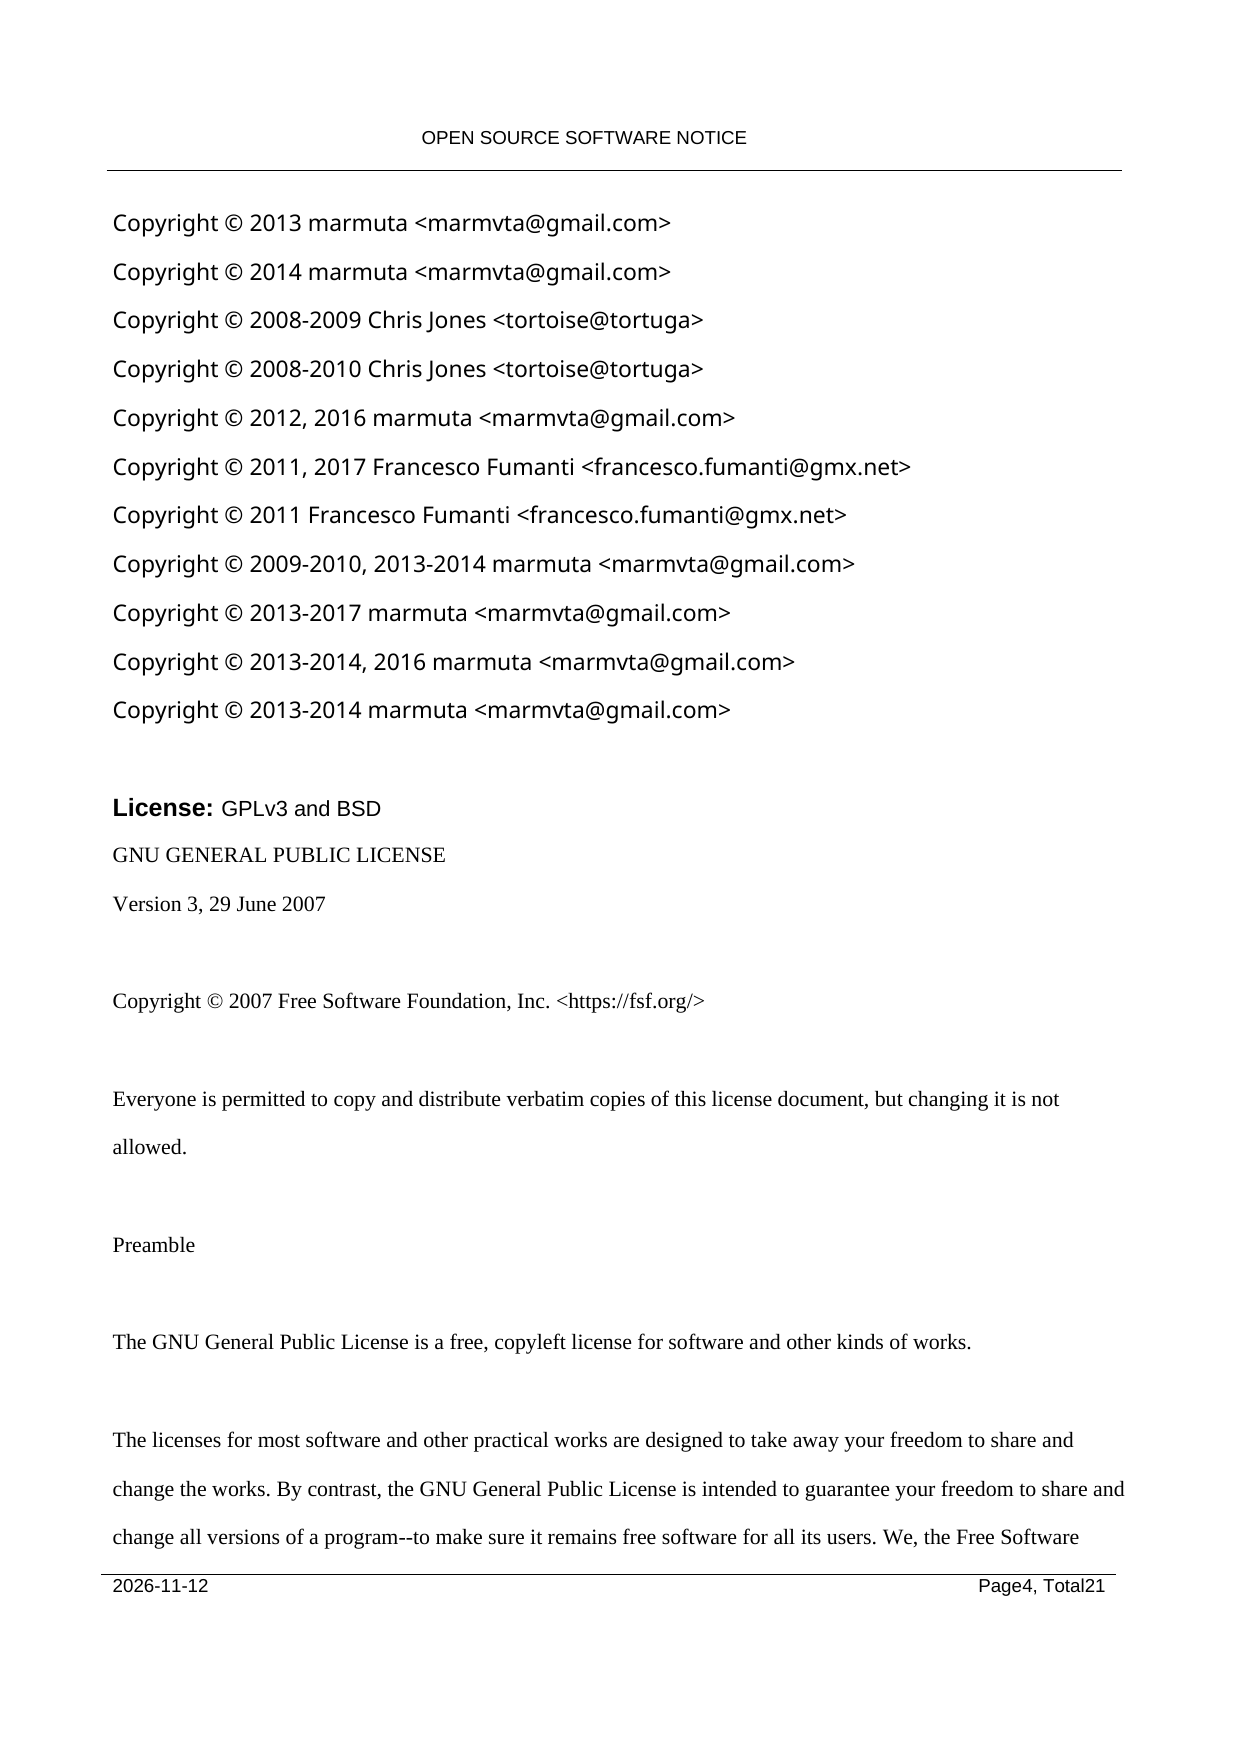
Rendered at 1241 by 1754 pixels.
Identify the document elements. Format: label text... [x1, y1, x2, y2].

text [112, 206, 1128, 775]
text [112, 838, 1128, 1553]
text License: GPLv3 and BSD [112, 791, 1128, 824]
